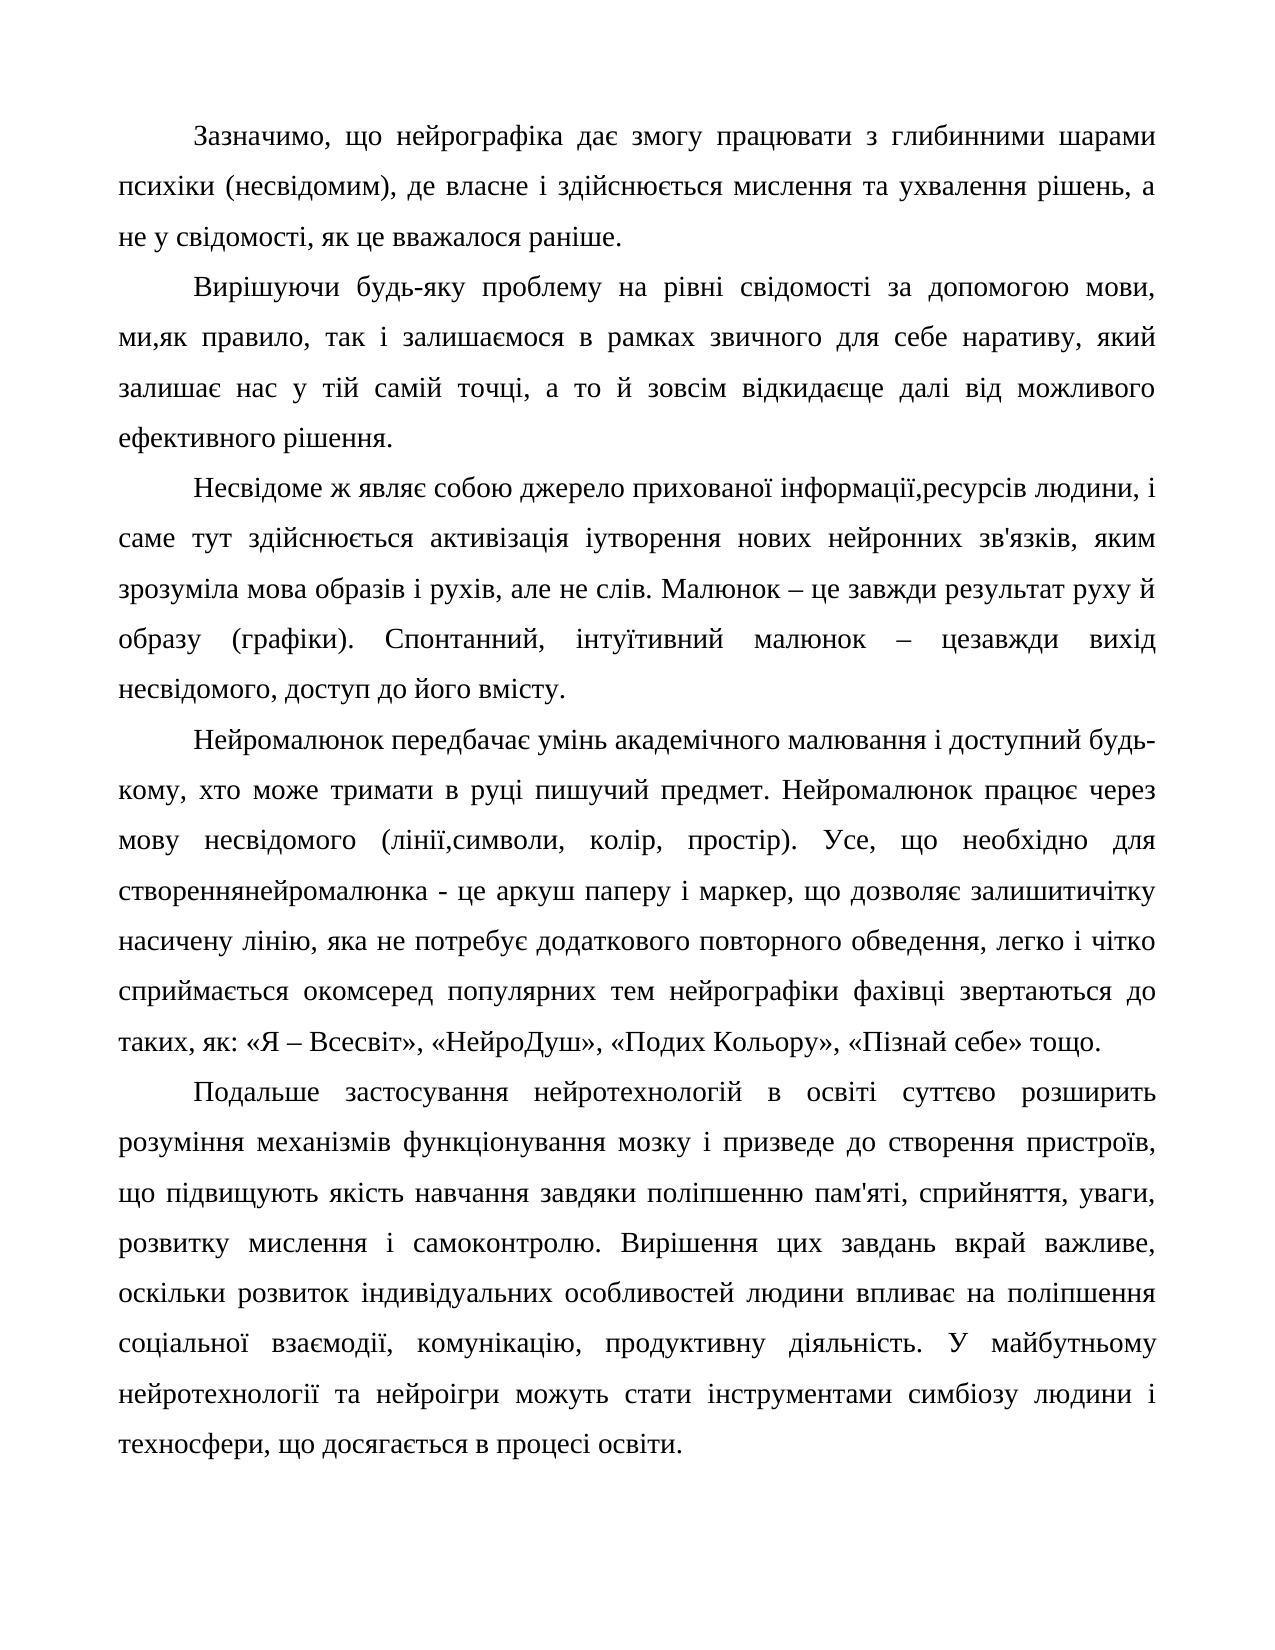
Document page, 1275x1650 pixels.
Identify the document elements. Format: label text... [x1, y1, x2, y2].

text Зазначимо, що нейрографіка дає змогу працювати з глибинними шарами психіки (несвідомим), де власне і здійснюється мислення та ухвалення рішень, а не у свідомості, як це вважалося раніше. [118, 118, 1157, 252]
text Вирішуючи будь-яку проблему на рівні свідомості за допомогою мови, ми,як правило, так і залишаємося в рамках звичного для себе наративу, який залишає нас у тій самій точці, а то й зовсім відкидаєще далі від можливого ефективного рішення. [118, 269, 1157, 453]
text Подальше застосування нейротехнологій в освіті суттєво розширить розуміння механізмів функціонування мозку і призведе до створення пристроїв, що підвищують якість навчання завдяки поліпшенню пам'яті, сприйняття, уваги, розвитку мислення і самоконтролю. Вирішення цих завдань вкрай важливе, оскільки розвиток індивідуальних особливостей людини впливає на поліпшення соціальної взаємодії, комунікацію, продуктивну діяльність. У майбутньому нейротехнології та нейроігри можуть стати інструментами симбіозу людини і техносфери, що досягається в процесі освіти. [118, 1074, 1157, 1460]
text Несвідоме ж являє собою джерело прихованої інформації,ресурсів людини, і саме тут здійснюється активізація іутворення нових нейронних зв'язків, яким зрозуміла мова образів і рухів, але не слів. Малюнок – це завжди результат руху й образу (графіки). Спонтанний, інтуїтивний малюнок – цезавжди вихід несвідомого, доступ до його вмісту. [118, 470, 1157, 705]
text Нейромалюнок передбачає умінь академічного малювання і доступний будь-кому, хто може тримати в руці пишучий предмет. Нейромалюнок працює через мову несвідомого (лінії,символи, колір, простір). Усе, що необхідно для створеннянейромалюнка - це аркуш паперу і маркер, що дозволяє залишитичітку насичену лінію, яка не потребує додаткового повторного обведення, легко і чітко сприймається окомсеред популярних тем нейрографіки фахівці звертаються до таких, як: «Я – Всесвіт», «НейроДуш», «Подих Кольору», «Пізнай себе» тощо. [118, 722, 1157, 1057]
